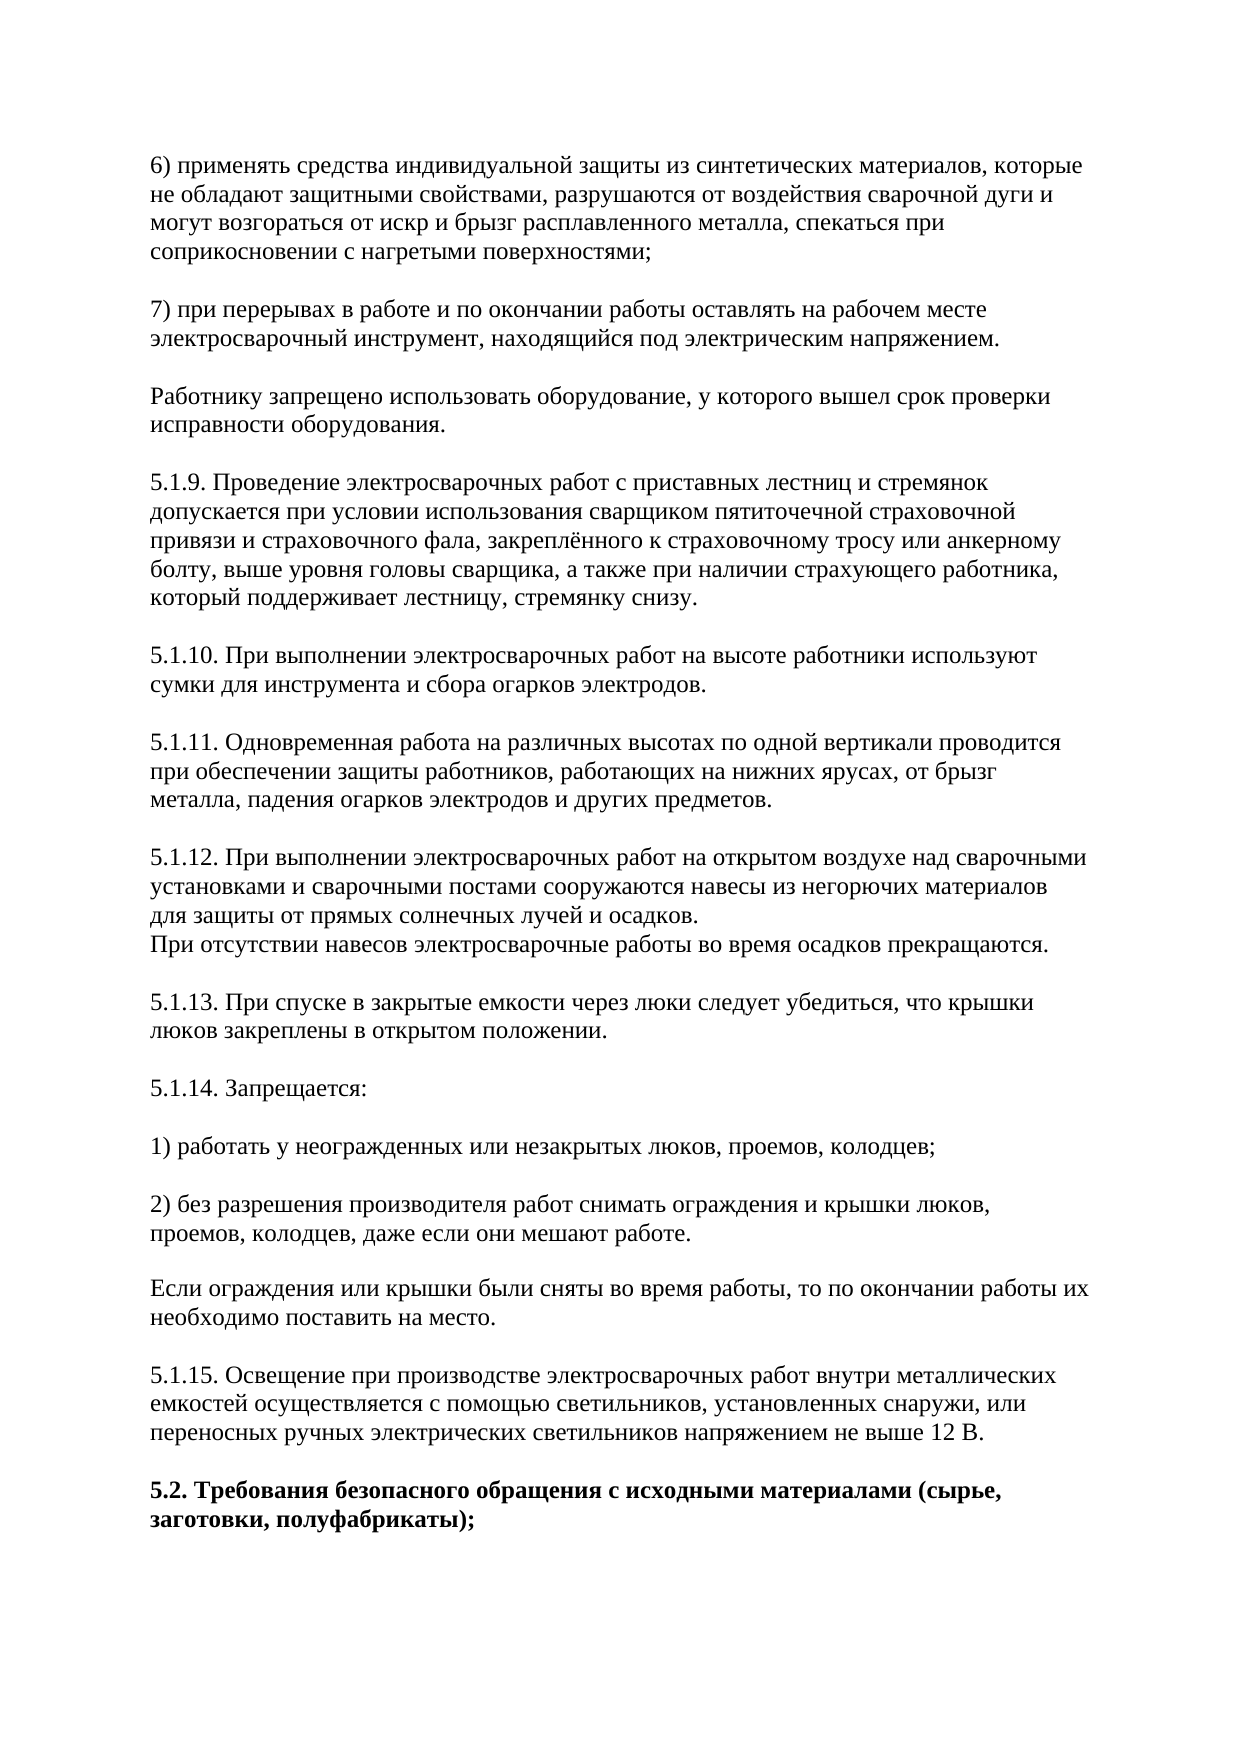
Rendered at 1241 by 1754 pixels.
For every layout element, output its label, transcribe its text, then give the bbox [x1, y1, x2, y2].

text 2) без разрешения производителя работ снимать ограждения и крышки люков, проемов, колодцев, даже если они мешают работе. Если ограждения или крышки были сняты во время работы, то по окончании работы их необходимо поставить на место. [150, 1189, 1090, 1331]
text 5.1.11. Одновременная работа на различных высотах по одной вертикали проводится при обеспечении защиты работников, работающих на нижних ярусах, от брызг металла, падения огарков электродов и других предметов. [150, 727, 1090, 813]
text 5.1.9. Проведение электросварочных работ с приставных лестниц и стремянок допускается при условии использования сварщиком пятиточечной страховочной привязи и страховочного фала, закреплённого к страховочному тросу или анкерному болту, выше уровня головы сварщика, а также при наличии страхующего работника, который поддерживает лестницу, стремянку снизу. [150, 467, 1090, 611]
text 6) применять средства индивидуальной защиты из синтетических материалов, которые не обладают защитными свойствами, разрушаются от воздействия сварочной дуги и могут возгораться от искр и брызг расплавленного металла, спекаться при соприкосновении с нагретыми поверхностями; [150, 150, 1090, 265]
text 5.1.14. Запрещается: [150, 1073, 1090, 1102]
text 1) работать у неогражденных или незакрытых люков, проемов, колодцев; [150, 1131, 1090, 1160]
text 7) при перерывах в работе и по окончании работы оставлять на рабочем месте электросварочный инструмент, находящийся под электрическим напряжением. [150, 294, 1090, 352]
text 5.2. Требования безопасного обращения с исходными материалами (сырье, заготовки, полуфабрикаты); [150, 1475, 1090, 1533]
text 5.1.15. Освещение при производстве электросварочных работ внутри металлических емкостей осуществляется с помощью светильников, установленных снаружи, или переносных ручных электрических светильников напряжением не выше 12 В. [150, 1360, 1090, 1446]
text 5.1.13. При спуске в закрытые емкости через люки следует убедиться, что крышки люков закреплены в открытом положении. [150, 987, 1090, 1044]
text Работнику запрещено использовать оборудование, у которого вышел срок проверки исправности оборудования. [150, 381, 1090, 438]
text 5.1.10. При выполнении электросварочных работ на высоте работники используют сумки для инструмента и сбора огарков электродов. [150, 640, 1090, 698]
text 5.1.12. При выполнении электросварочных работ на открытом воздухе над сварочными установками и сварочными постами сооружаются навесы из негорючих материалов для защиты от прямых солнечных лучей и осадков. При отсутствии навесов электросварочные работы во время осадков прекращаются. [150, 842, 1090, 957]
